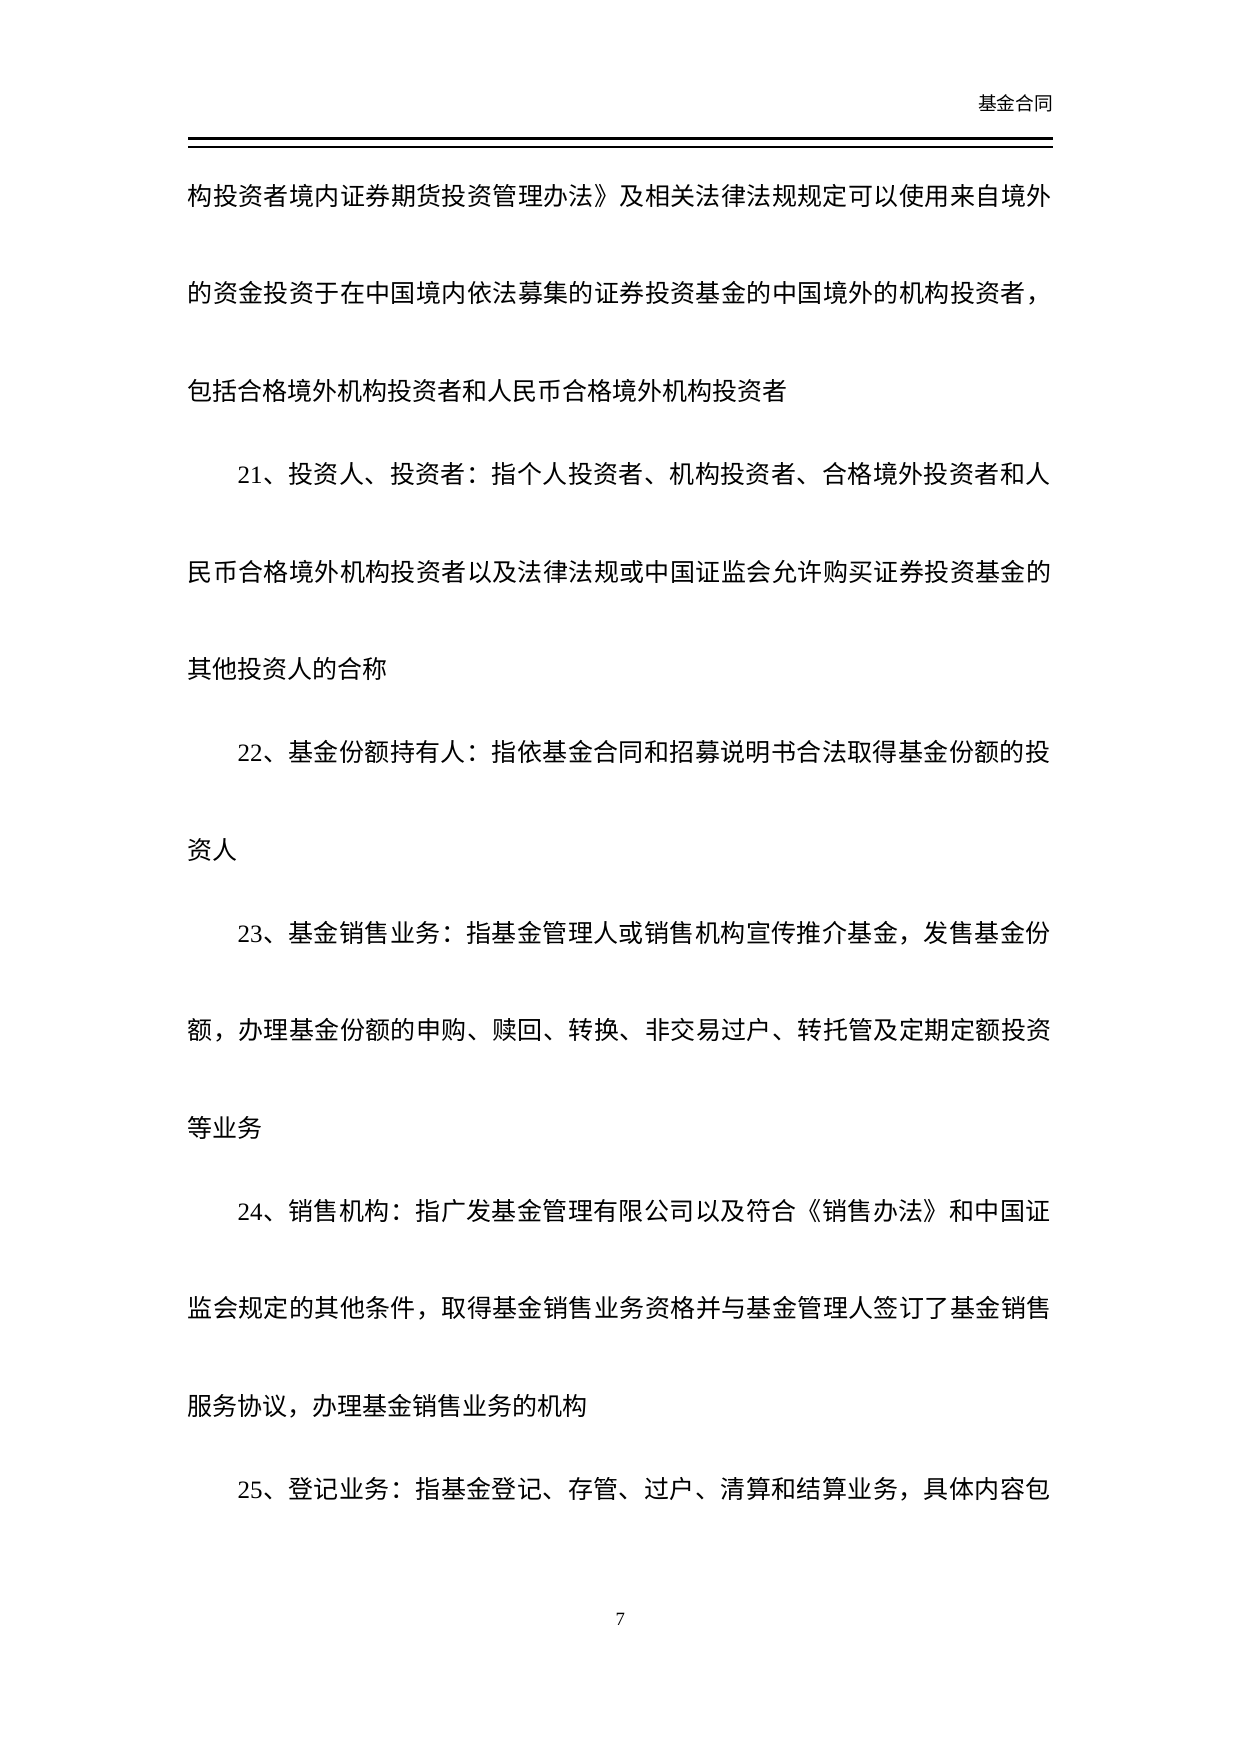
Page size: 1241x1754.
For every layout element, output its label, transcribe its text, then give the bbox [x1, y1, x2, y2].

text 22、基金份额持有人：指依基金合同和招募说明书合法取得基金份额的投资人 [187, 718, 1053, 881]
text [187, 1455, 1053, 1520]
text 24、销售机构：指广发基金管理有限公司以及符合《销售办法》和中国证监会规定的其他条件，取得基金销售业务资格并与基金管理人签订了基金销售服务协议，办理基金销售业务的机构 [187, 1177, 1053, 1437]
text 23、基金销售业务：指基金管理人或销售机构宣传推介基金，发售基金份额，办理基金份额的申购、赎回、转换、非交易过户、转托管及定期定额投资等业务 [187, 899, 1053, 1159]
text 21、投资人、投资者：指个人投资者、机构投资者、合格境外投资者和人民币合格境外机构投资者以及法律法规或中国证监会允许购买证券投资基金的其他投资人的合称 [187, 440, 1053, 700]
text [187, 162, 1053, 422]
